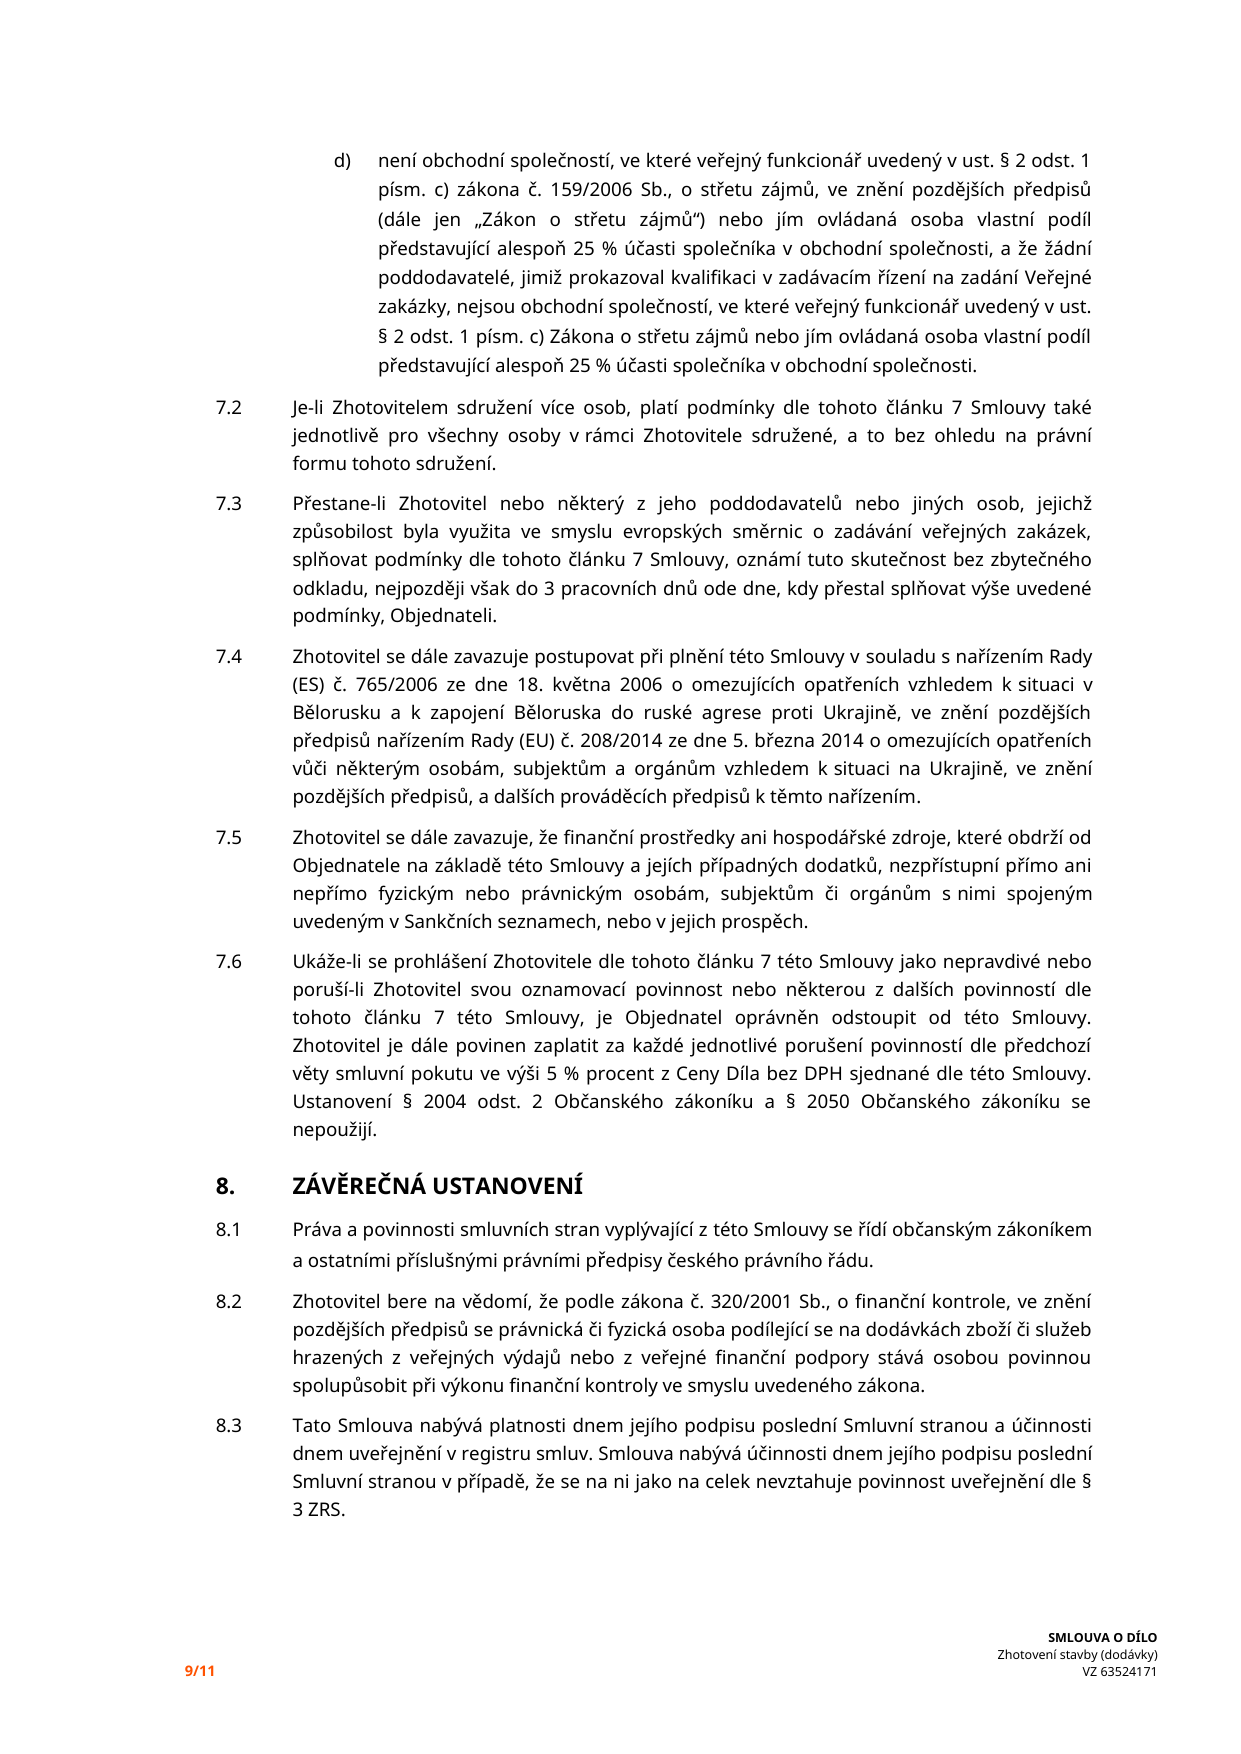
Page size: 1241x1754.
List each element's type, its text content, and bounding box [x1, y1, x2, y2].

text ZÁVĚREČNÁ USTANOVENÍ [216, 1170, 1093, 1201]
list Je-li Zhotovitelem sdružení více osob, platí podmínky dle tohoto článku 7 Smlouvy také jednotlivě pro všechny osoby v rámci Zhotovitele sdružené, a to bez ohledu na právní formu tohoto sdružení. [216, 394, 1093, 476]
text Ukáže-li se prohlášení Zhotovitele dle tohoto článku 7 této Smlouvy jako nepravdivé nebo poruší-li Zhotovitel svou oznamovací povinnost nebo některou z dalších povinností dle tohoto článku 7 této Smlouvy, je Objednatel oprávněn odstoupit od této Smlouvy. Zhotovitel je dále povinen zaplatit za každé jednotlivé porušení povinností dle předchozí věty smluvní pokutu ve výši 5 % procent z Ceny Díla bez DPH sjednané dle této Smlouvy. Ustanovení § 2004 odst. 2 Občanského zákoníku a § 2050 Občanského zákoníku se nepoužijí. [216, 948, 1093, 1142]
list Zhotovitel se dále zavazuje, že finanční prostředky ani hospodářské zdroje, které obdrží od Objednatele na základě této Smlouvy a jejích případných dodatků, nezpřístupní přímo ani nepřímo fyzickým nebo právnickým osobám, subjektům či orgánům s nimi spojeným uvedeným v Sankčních seznamech, nebo v jejich prospěch. [216, 824, 1093, 933]
text Tato Smlouva nabývá platnosti dnem jejího podpisu poslední Smluvní stranou a účinnosti dnem uveřejnění v registru smluv. Smlouva nabývá účinnosti dnem jejího podpisu poslední Smluvní stranou v případě, že se na ni jako na celek nevztahuje povinnost uveřejnění dle § 3 ZRS. [216, 1413, 1093, 1522]
text Zhotovitel bere na vědomí, že podle zákona č. 320/2001 Sb., o finanční kontrole, ve znění pozdějších předpisů se právnická či fyzická osoba podílející se na dodávkách zboží či služeb hrazených z veřejných výdajů nebo z veřejné finanční podpory stává osobou povinnou spolupůsobit při výkonu finanční kontroly ve smyslu uvedeného zákona. [216, 1288, 1093, 1398]
text není obchodní společností, ve které veřejný funkcionář uvedený v ust. § 2 odst. 1 písm. c) zákona č. 159/2006 Sb., o střetu zájmů, ve znění pozdějších předpisů (dále jen „Zákon o střetu zájmů“) nebo jím ovládaná osoba vlastní podíl představující alespoň 25 % účasti společníka v obchodní společnosti, a že žádní poddodavatelé, jimiž prokazoval kvalifikaci v zadávacím řízení na zadání Veřejné zakázky, nejsou obchodní společností, ve které veřejný funkcionář uvedený v ust. § 2 odst. 1 písm. c) Zákona o střetu zájmů nebo jím ovládaná osoba vlastní podíl představující alespoň 25 % účasti společníka v obchodní společnosti. [334, 147, 1093, 378]
list Přestane-li Zhotovitel nebo některý z jeho poddodavatelů nebo jiných osob, jejichž způsobilost byla využita ve smyslu evropských směrnic o zadávání veřejných zakázek, splňovat podmínky dle tohoto článku 7 Smlouvy, oznámí tuto skutečnost bez zbytečného odkladu, nejpozději však do 3 pracovních dnů ode dne, kdy přestal splňovat výše uvedené podmínky, Objednateli. [216, 491, 1093, 628]
list Zhotovitel se dále zavazuje postupovat při plnění této Smlouvy v souladu s nařízením Rady (ES) č. 765/2006 ze dne 18. května 2006 o omezujících opatřeních vzhledem k situaci v Bělorusku a k zapojení Běloruska do ruské agrese proti Ukrajině, ve znění pozdějších předpisů nařízením Rady (EU) č. 208/2014 ze dne 5. března 2014 o omezujících opatřeních vůči některým osobám, subjektům a orgánům vzhledem k situaci na Ukrajině, ve znění pozdějších předpisů, a dalších prováděcích předpisů k těmto nařízením. [216, 643, 1093, 809]
text Práva a povinnosti smluvních stran vyplývající z této Smlouvy se řídí občanským zákoníkem a ostatními příslušnými právními předpisy českého právního řádu. [216, 1217, 1093, 1273]
